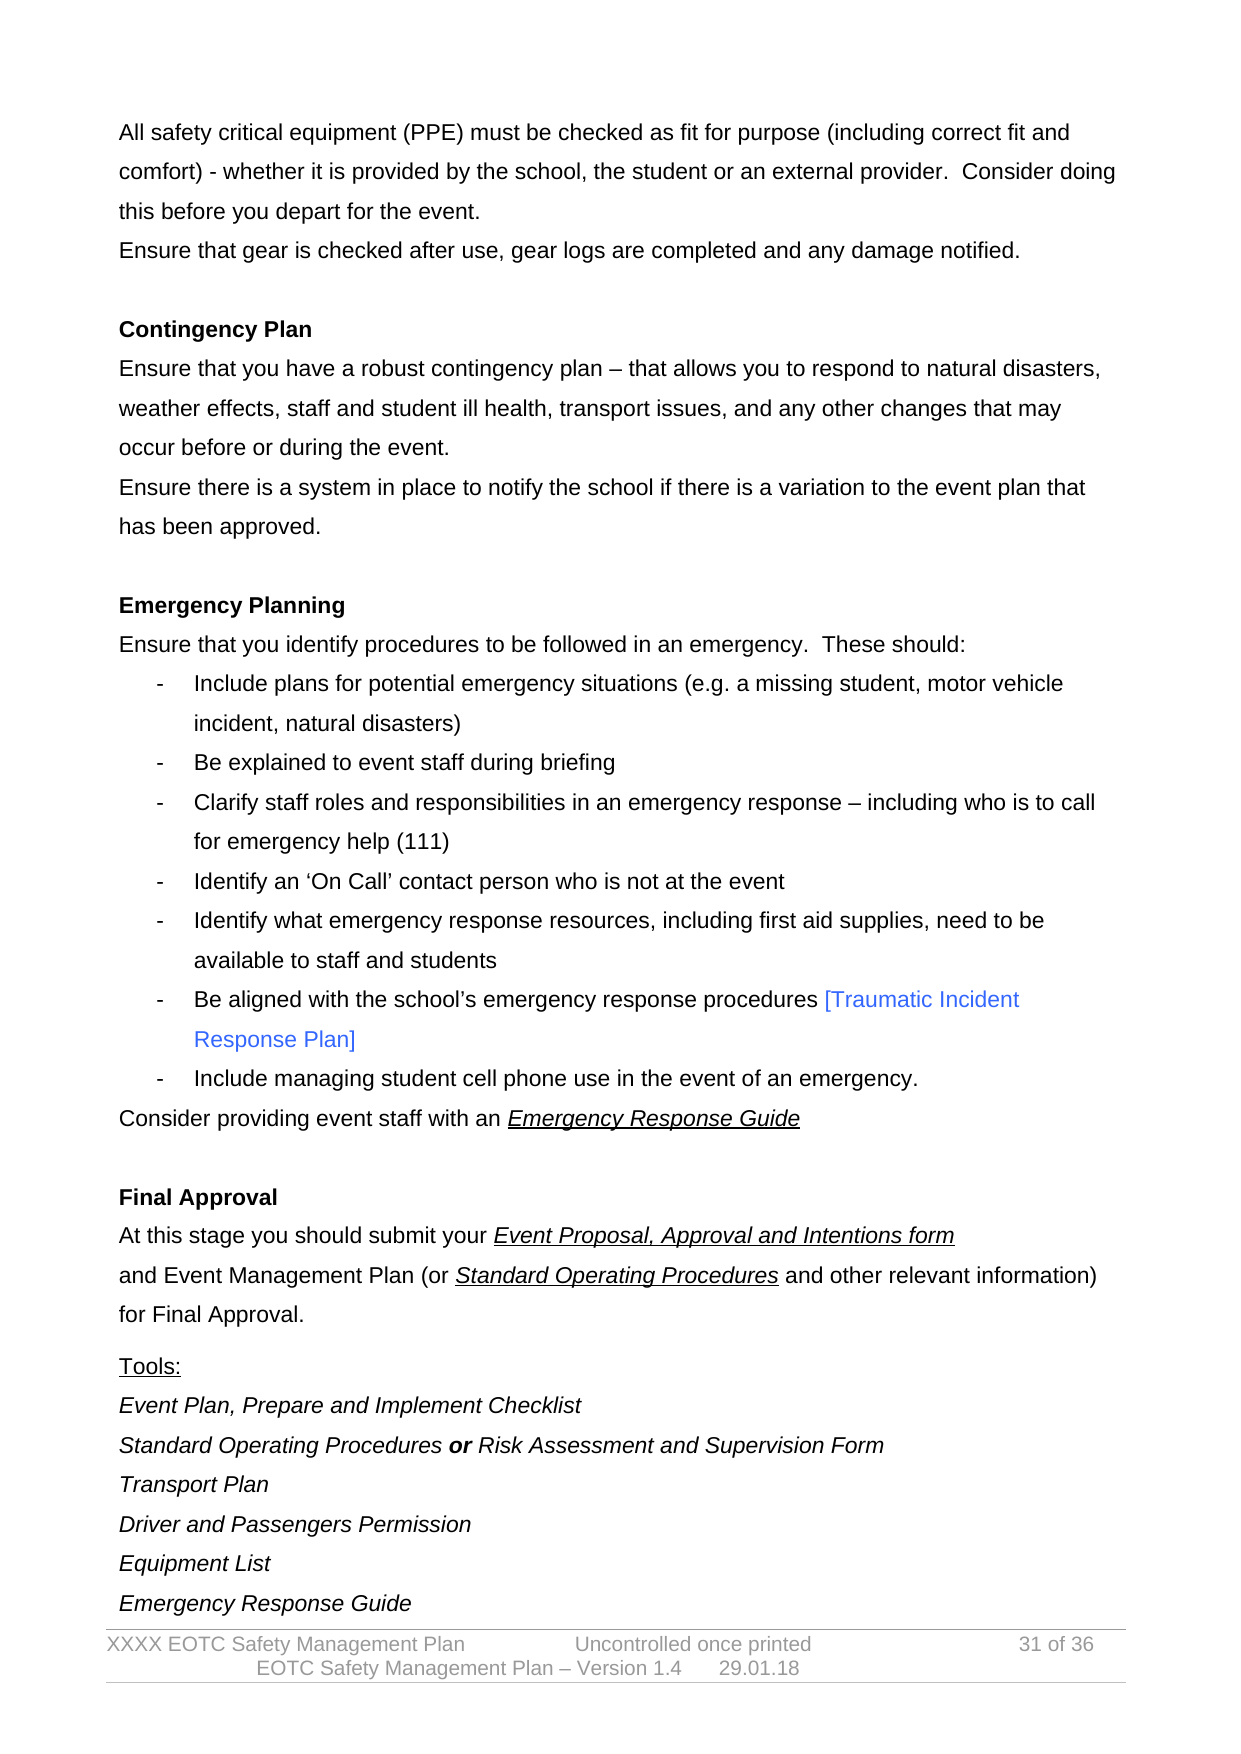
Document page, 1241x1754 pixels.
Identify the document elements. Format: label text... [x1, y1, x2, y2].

list Include plans for potential emergency situations (e.g. a missing student, motor vehicle incident, natural disasters) [156, 670, 1121, 736]
list Be explained to event staff during briefing [156, 749, 1121, 776]
text Driver and Passengers Permission [119, 1511, 1121, 1537]
text Ensure that gear is checked after use, gear logs are completed and any damage notified. [119, 237, 1121, 263]
text All safety critical equipment (PPE) must be checked as fit for purpose (including correct fit and comfort) - whether it is provided by the school, the student or an external provider. Consider doing this before you depart for the event. [119, 119, 1121, 224]
text Emergency Response Guide [119, 1589, 1121, 1616]
list Be aligned with the school’s emergency response procedures [Traumatic Incident Response Plan] [156, 986, 1121, 1052]
text Ensure that you have a robust contingency plan – that allows you to respond to natural disasters, weather effects, staff and student ill health, transport issues, and any other changes that may occur before or during the event. [119, 355, 1121, 460]
text Consider providing event staff with an Emergency Response Guide [119, 1104, 1121, 1131]
text Ensure that you identify procedures to be followed in an emergency. These should: [119, 631, 1121, 657]
subtitle Tools: [119, 1353, 1121, 1379]
text and Event Management Plan (or Standard Operating Procedures and other relevant information) for Final Approval. [119, 1262, 1121, 1328]
list Identify an ‘On Call’ contact person who is not at the event [156, 868, 1121, 894]
subtitle Final Approval [119, 1183, 1121, 1210]
subtitle Contingency Plan [119, 316, 1121, 342]
subtitle Emergency Planning [119, 592, 1121, 618]
list Clarify staff roles and responsibilities in an emergency response – including who is to call for emergency help (111) [156, 789, 1121, 854]
text At this stage you should submit your Event Proposal, Approval and Intentions form [119, 1222, 1121, 1249]
list Include managing student cell phone use in the event of an emergency. [156, 1065, 1121, 1091]
text Transport Plan [119, 1471, 1121, 1497]
text Equipment List [119, 1550, 1121, 1576]
text Event Plan, Prepare and Implement Checklist [119, 1392, 1121, 1418]
text Standard Operating Procedures or Risk Assessment and Supervision Form [119, 1432, 1121, 1458]
text Ensure there is a system in place to notify the school if there is a variation to the event plan that has been approved. [119, 473, 1121, 539]
list Identify what emergency response resources, including first aid supplies, need to be available to staff and students [156, 907, 1121, 973]
